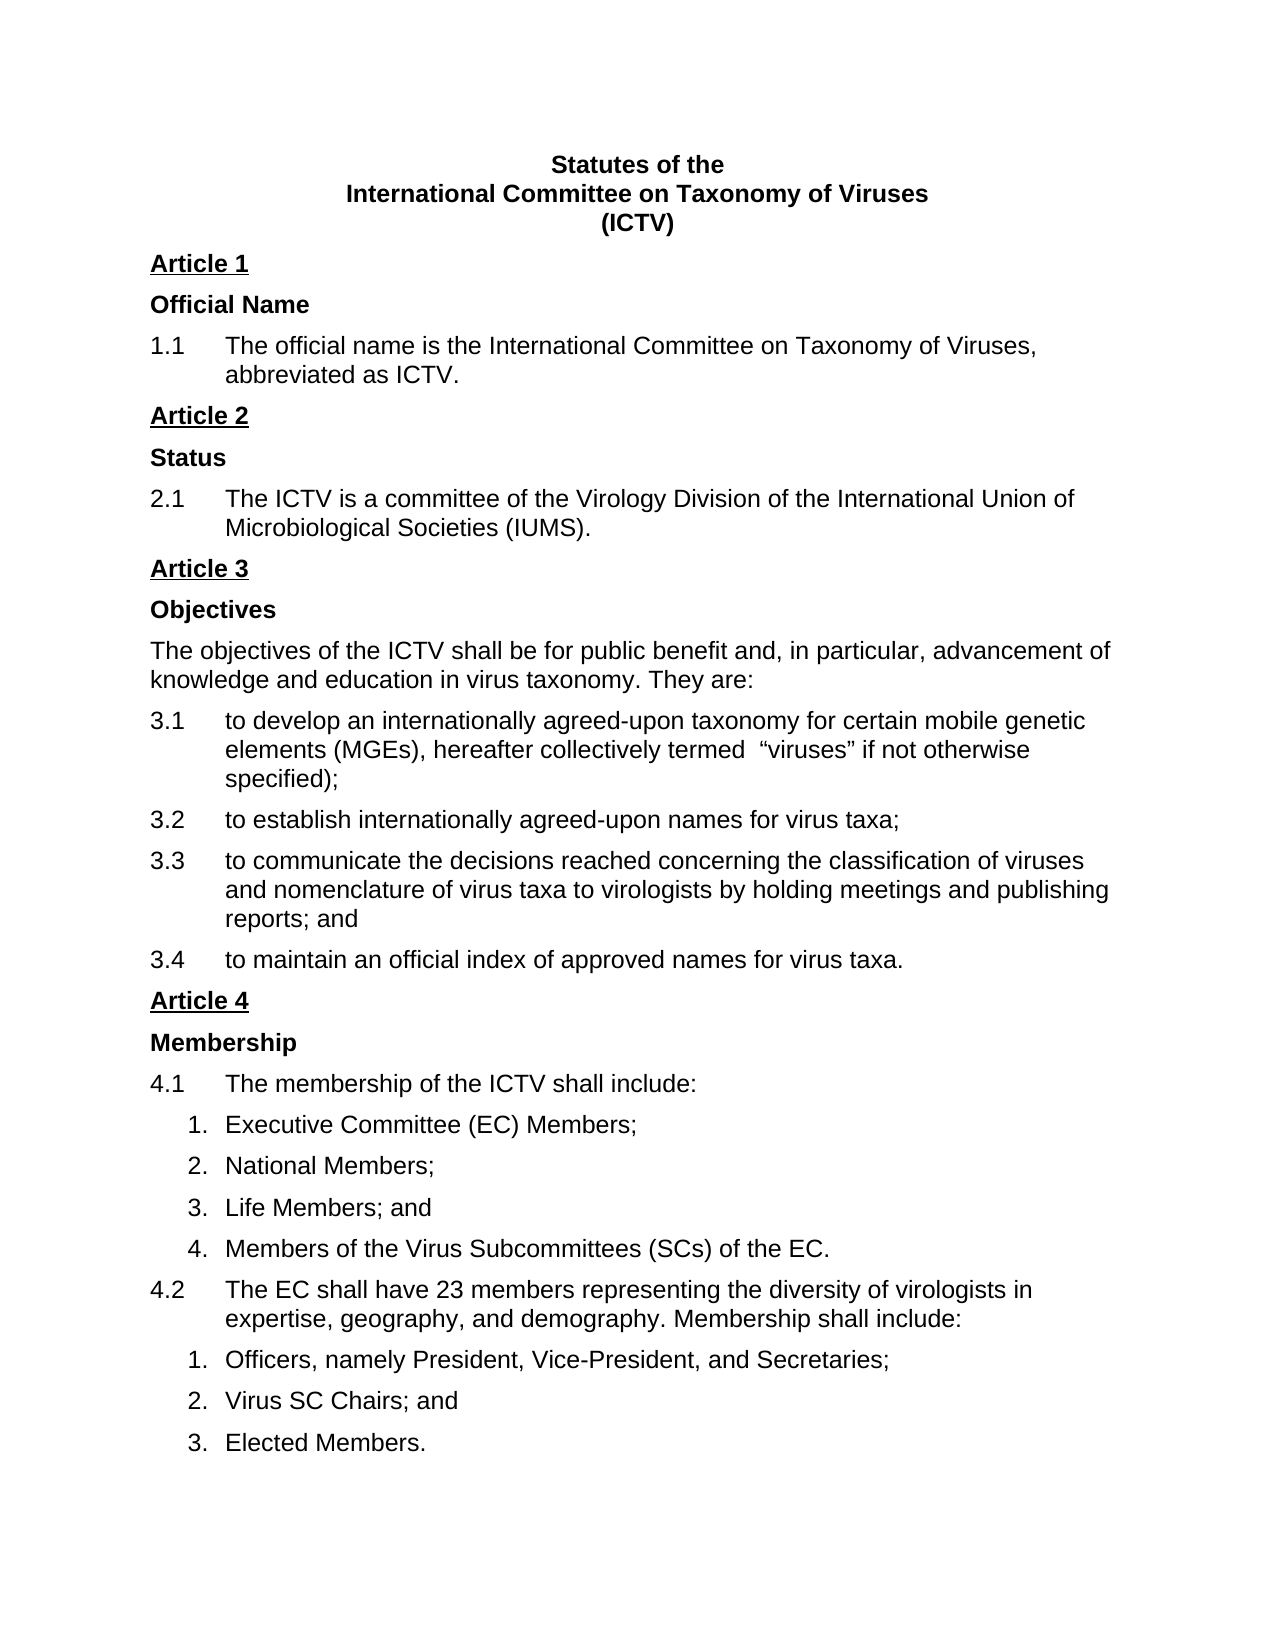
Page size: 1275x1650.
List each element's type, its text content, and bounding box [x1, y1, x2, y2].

list Executive Committee (EC) Members; [187, 1110, 1125, 1139]
text Statutes of the International Committee on Taxonomy of Viruses (ICTV) [150, 150, 1125, 236]
text 3.4 to maintain an official index of approved names for virus taxa. [150, 945, 1125, 974]
text 3.1 to develop an internationally agreed-upon taxonomy for certain mobile genetic elements (MGEs), hereafter collectively termed “viruses” if not otherwise specified); [150, 706, 1125, 792]
list Elected Members. [187, 1427, 1125, 1456]
list Officers, namely President, Vice-President, and Secretaries; [187, 1345, 1125, 1374]
text 4.1 The membership of the ICTV shall include: [150, 1069, 1125, 1097]
text Article 4 [150, 986, 1125, 1015]
text Article 2 [150, 401, 1125, 430]
list Virus SC Chairs; and [187, 1386, 1125, 1415]
text Membership [150, 1027, 1125, 1056]
text 1.1 The official name is the International Committee on Taxonomy of Viruses, abbreviated as ICTV. [150, 331, 1125, 389]
text 2.1 The ICTV is a committee of the Virology Division of the International Union of Microbiological Societies (IUMS). [150, 484, 1125, 541]
text 3.2 to establish internationally agreed-upon names for virus taxa; [150, 805, 1125, 834]
text Article 3 [150, 554, 1125, 582]
list Members of the Virus Subcommittees (SCs) of the EC. [187, 1234, 1125, 1262]
text The objectives of the ICTV shall be for public benefit and, in particular, advancement of knowledge and education in virus taxonomy. They are: [150, 636, 1125, 694]
text Objectives [150, 595, 1125, 624]
text Article 1 [150, 249, 1125, 277]
text Official Name [150, 290, 1125, 319]
text 3.3 to communicate the decisions reached concerning the classification of viruses and nomenclature of virus taxa to virologists by holding meetings and publishing reports; and [150, 846, 1125, 932]
list Life Members; and [187, 1192, 1125, 1221]
list National Members; [187, 1151, 1125, 1180]
text Status [150, 442, 1125, 471]
text 4.2 The EC shall have 23 members representing the diversity of virologists in expertise, geography, and demography. Membership shall include: [150, 1275, 1125, 1332]
